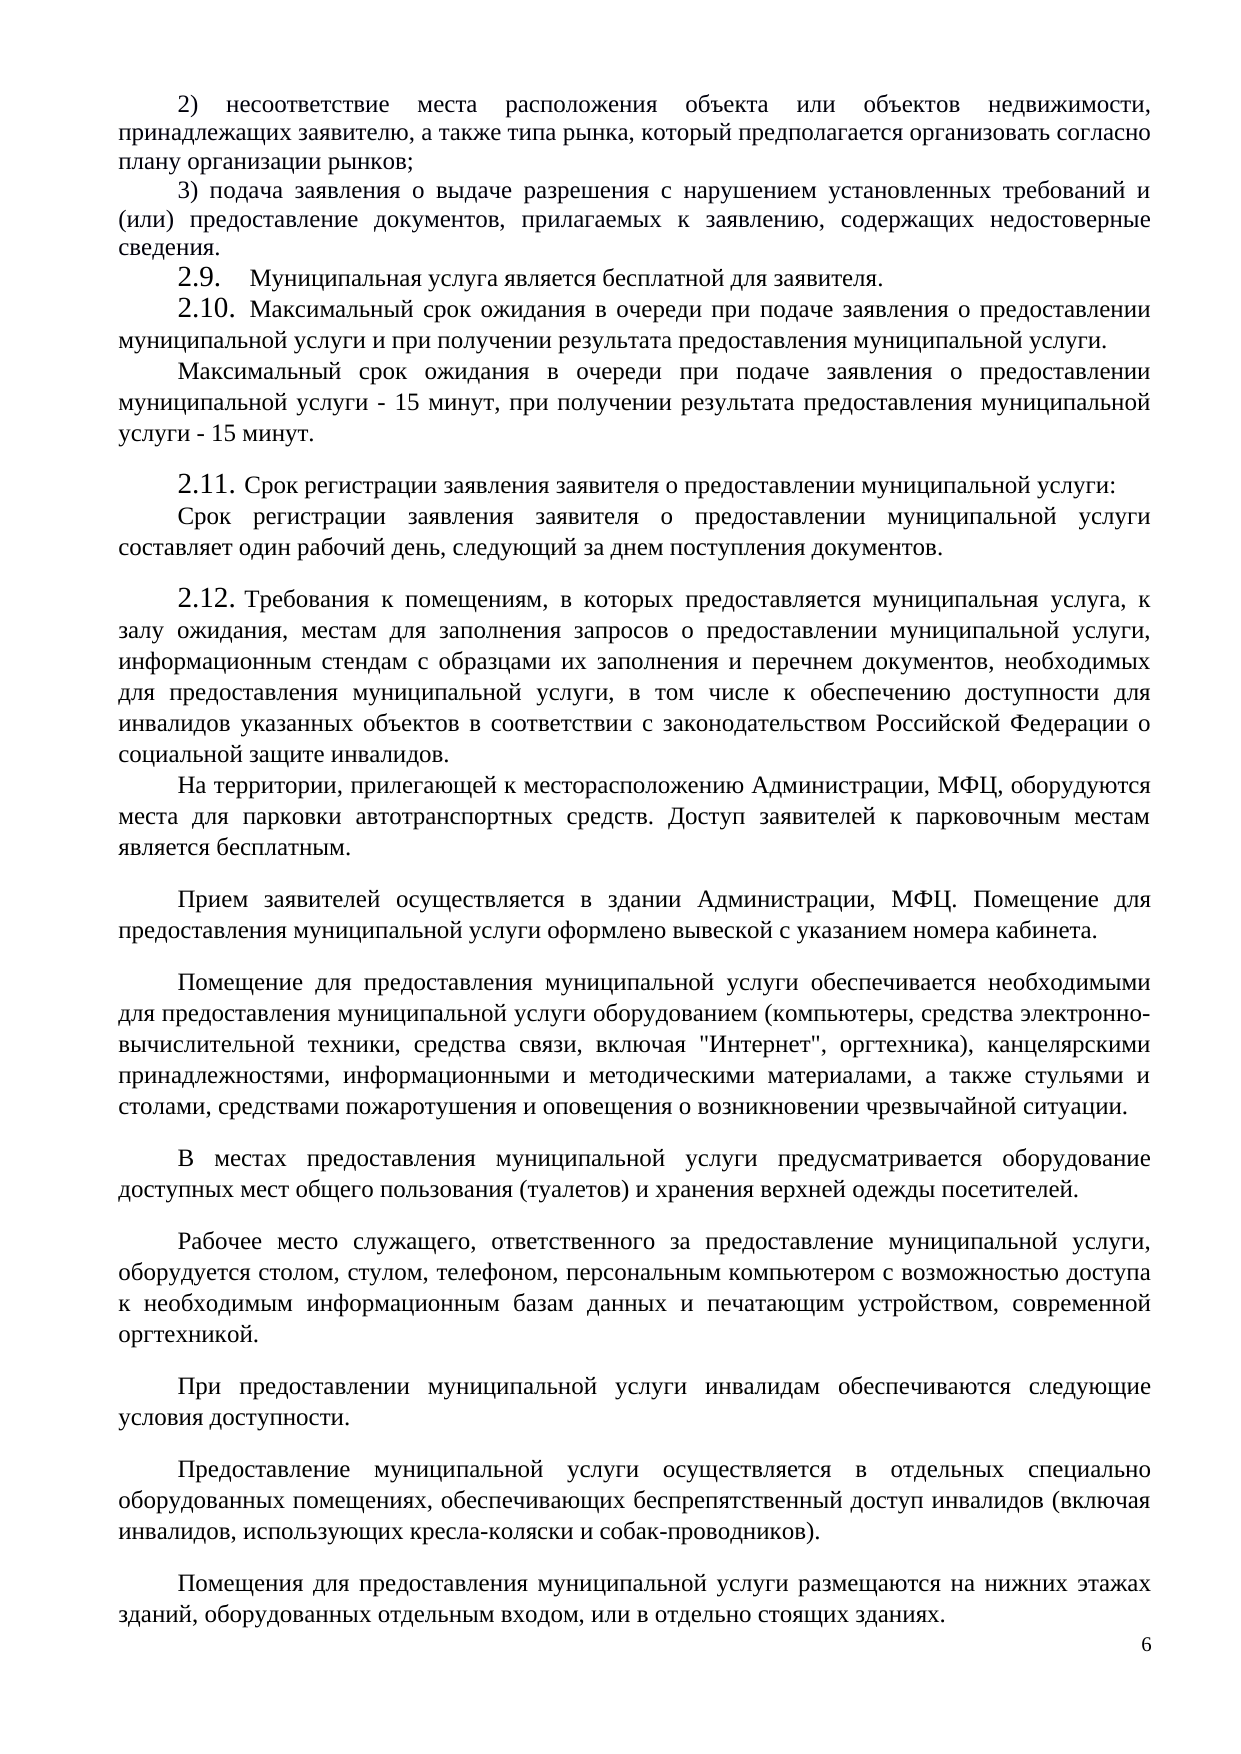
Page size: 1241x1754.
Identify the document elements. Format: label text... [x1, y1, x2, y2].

list Требования к помещениям, в которых предоставляется муниципальная услуга, к залу ожидания, местам для заполнения запросов о предоставлении муниципальной услуги, информационным стендам с образцами их заполнения и перечнем документов, необходимых для предоставления муниципальной услуги, в том числе к обеспечению доступности для инвалидов указанных объектов в соответствии с законодательством Российской Федерации о социальной защите инвалидов. [118, 582, 1152, 768]
text 3) подача заявления о выдаче разрешения с нарушением установленных требований и (или) предоставление документов, прилагаемых к заявлению, содержащих недостоверные сведения. [118, 175, 1152, 261]
text Максимальный срок ожидания в очереди при подаче заявления о предоставлении муниципальной услуги - 15 минут, при получении результата предоставления муниципальной услуги - 15 минут. [118, 354, 1152, 447]
text 2) несоответствие места расположения объекта или объектов недвижимости, принадлежащих заявителю, а также типа рынка, который предполагается организовать согласно плану организации рынков; [118, 89, 1152, 175]
text При предоставлении муниципальной услуги инвалидам обеспечиваются следующие условия доступности. [118, 1369, 1152, 1431]
text Срок регистрации заявления заявителя о предоставлении муниципальной услуги составляет один рабочий день, следующий за днем поступления документов. [118, 499, 1152, 561]
list Максимальный срок ожидания в очереди при подаче заявления о предоставлении муниципальной услуги и при получении результата предоставления муниципальной услуги. [118, 292, 1152, 354]
list Срок регистрации заявления заявителя о предоставлении муниципальной услуги: [118, 468, 1152, 499]
text Помещение для предоставления муниципальной услуги обеспечивается необходимыми для предоставления муниципальной услуги оборудованием (компьютеры, средства электронно-вычислительной техники, средства связи, включая "Интернет", оргтехника), канцелярскими принадлежностями, информационными и методическими материалами, а также стульями и столами, средствами пожаротушения и оповещения о возникновении чрезвычайной ситуации. [118, 965, 1152, 1121]
list Муниципальная услуга является бесплатной для заявителя. [118, 261, 1152, 292]
text В местах предоставления муниципальной услуги предусматривается оборудование доступных мест общего пользования (туалетов) и хранения верхней одежды посетителей. [118, 1141, 1152, 1203]
text Рабочее место служащего, ответственного за предоставление муниципальной услуги, оборудуется столом, стулом, телефоном, персональным компьютером с возможностью доступа к необходимым информационным базам данных и печатающим устройством, современной оргтехникой. [118, 1224, 1152, 1348]
text Предоставление муниципальной услуги осуществляется в отдельных специально оборудованных помещениях, обеспечивающих беспрепятственный доступ инвалидов (включая инвалидов, использующих кресла-коляски и собак-проводников). [118, 1452, 1152, 1545]
text Помещения для предоставления муниципальной услуги размещаются на нижних этажах зданий, оборудованных отдельным входом, или в отдельно стоящих зданиях. [118, 1566, 1152, 1628]
text Прием заявителей осуществляется в здании Администрации, МФЦ. Помещение для предоставления муниципальной услуги оформлено вывеской с указанием номера кабинета. [118, 882, 1152, 944]
text На территории, прилегающей к месторасположению Администрации, МФЦ, оборудуются места для парковки автотранспортных средств. Доступ заявителей к парковочным местам является бесплатным. [118, 768, 1152, 862]
